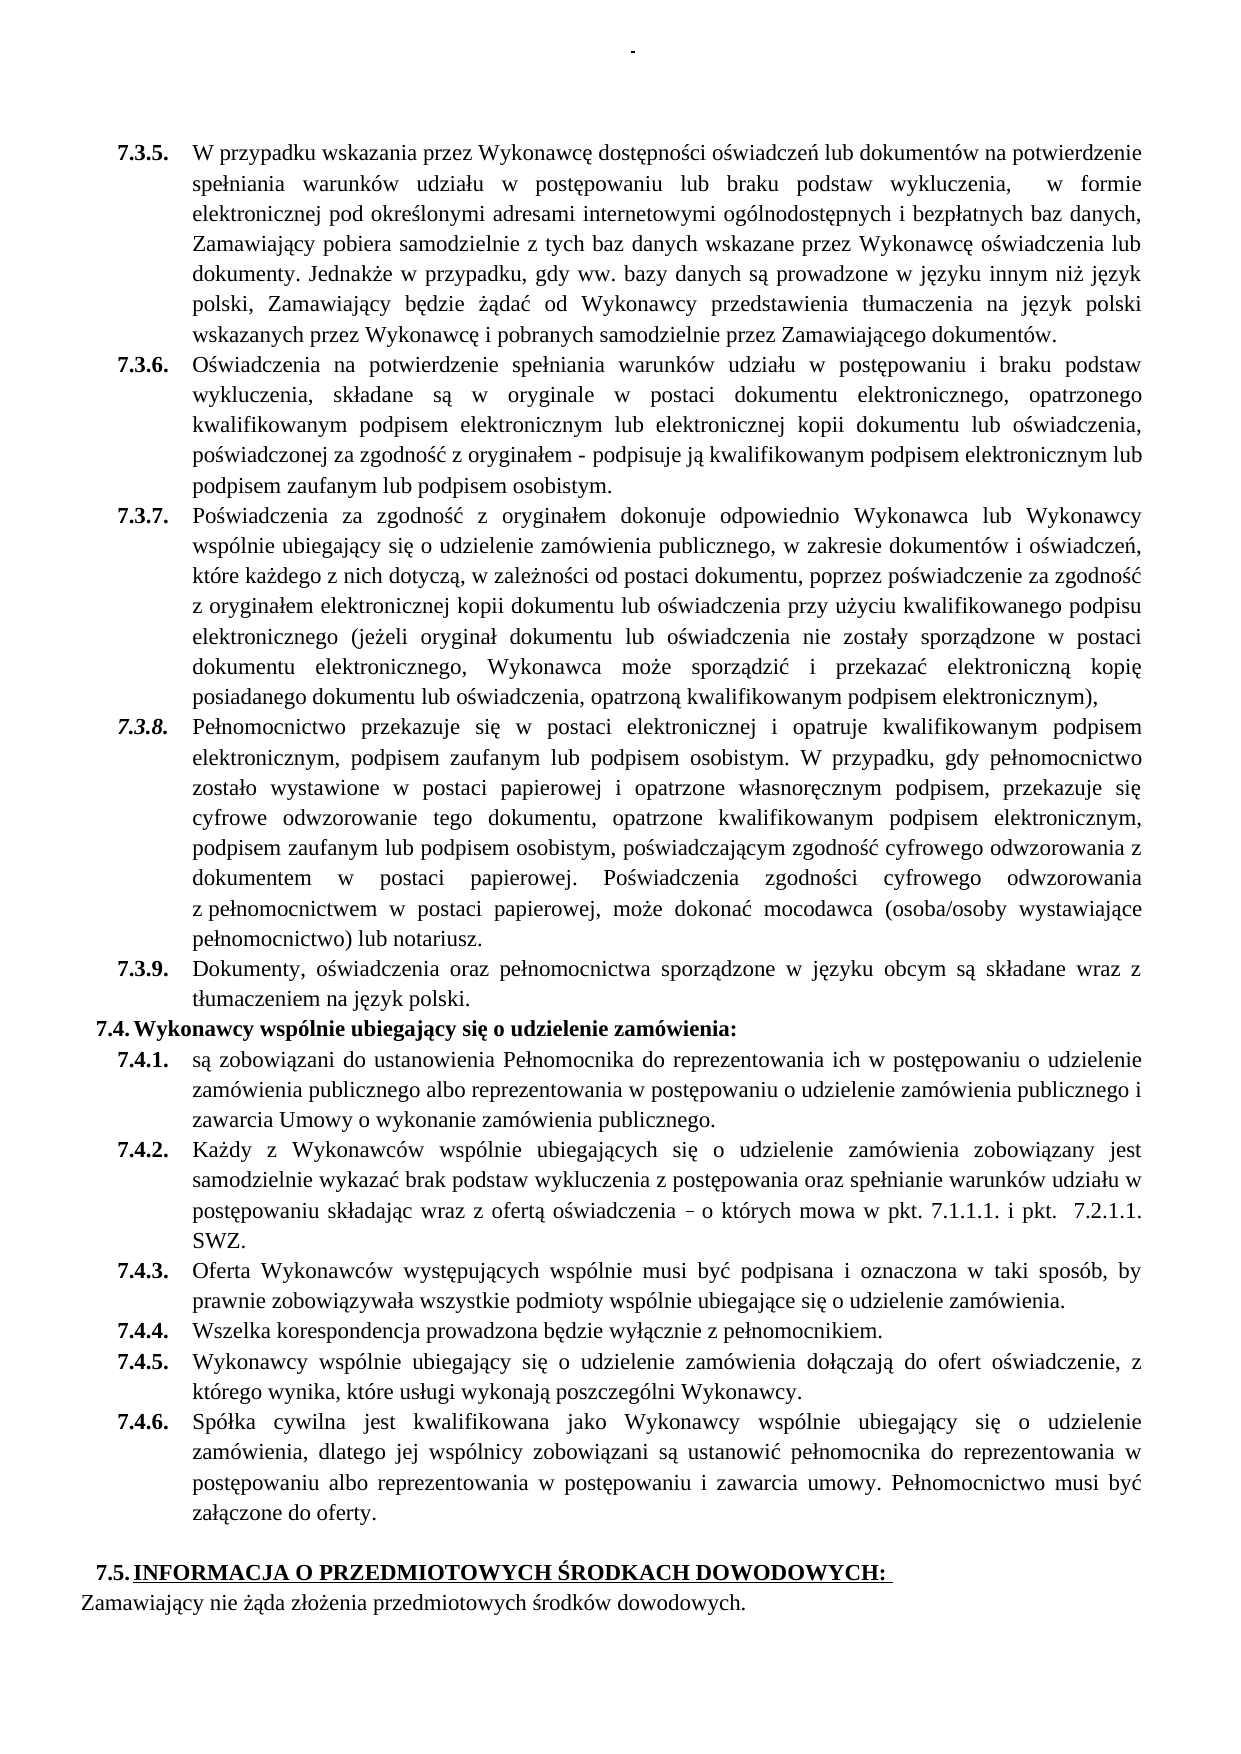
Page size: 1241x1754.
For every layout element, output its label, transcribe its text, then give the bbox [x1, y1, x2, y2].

list są zobowiązani do ustanowienia Pełnomocnika do reprezentowania ich w postępowaniu o udzielenie zamówienia publicznego albo reprezentowania w postępowaniu o udzielenie zamówienia publicznego i zawarcia Umowy o wykonanie zamówienia publicznego. [117, 1046, 1143, 1132]
list Spółka cywilna jest kwalifikowana jako Wykonawcy wspólnie ubiegający się o udzielenie zamówienia, dlatego jej wspólnicy zobowiązani są ustanowić pełnomocnika do reprezentowania w postępowaniu albo reprezentowania w postępowaniu i zawarcia umowy. Pełnomocnictwo musi być załączone do oferty. [117, 1408, 1143, 1525]
text Zamawiający nie żąda złożenia przedmiotowych środków dowodowych. [81, 1589, 1143, 1616]
list Wszelka korespondencja prowadzona będzie wyłącznie z pełnomocnikiem. [117, 1317, 1143, 1344]
list Każdy z Wykonawców wspólnie ubiegających się o udzielenie zamówienia zobowiązany jest samodzielnie wykazać brak podstaw wykluczenia z postępowania oraz spełnianie warunków udziału w postępowaniu składając wraz z ofertą oświadczenia o których mowa w pkt. 7.1.1.1. i pkt. 7.2.1.1. SWZ. [117, 1136, 1143, 1253]
list Poświadczenia za zgodność z oryginałem dokonuje odpowiednio Wykonawca lub Wykonawcy wspólnie ubiegający się o udzielenie zamówienia publicznego, w zakresie dokumentów i oświadczeń, które każdego z nich dotyczą, w zależności od postaci dokumentu, poprzez poświadczenie za zgodność z oryginałem elektronicznej kopii dokumentu lub oświadczenia przy użyciu kwalifikowanego podpisu elektronicznego (jeżeli oryginał dokumentu lub oświadczenia nie zostały sporządzone w postaci dokumentu elektronicznego, Wykonawca może sporządzić i przekazać elektroniczną kopię posiadanego dokumentu lub oświadczenia, opatrzoną kwalifikowanym podpisem elektronicznym), [117, 502, 1143, 709]
list W przypadku wskazania przez Wykonawcę dostępności oświadczeń lub dokumentów na potwierdzenie spełniania warunków udziału w postępowaniu lub braku podstaw wykluczenia, w formie elektronicznej pod określonymi adresami internetowymi ogólnodostępnych i bezpłatnych baz danych, Zamawiający pobiera samodzielnie z tych baz danych wskazane przez Wykonawcę oświadczenia lub dokumenty. Jednakże w przypadku, gdy ww. bazy danych są prowadzone w języku innym niż język polski, Zamawiający będzie żądać od Wykonawcy przedstawienia tłumaczenia na język polski wskazanych przez Wykonawcę i pobranych samodzielnie przez Zamawiającego dokumentów. [117, 139, 1143, 347]
list Oświadczenia na potwierdzenie spełniania warunków udziału w postępowaniu i braku podstaw wykluczenia, składane są w oryginale w postaci dokumentu elektronicznego, opatrzonego kwalifikowanym podpisem elektronicznym lub elektronicznej kopii dokumentu lub oświadczenia, poświadczonej za zgodność z oryginałem - podpisuje ją kwalifikowanym podpisem elektronicznym lub podpisem zaufanym lub podpisem osobistym. [117, 351, 1143, 498]
list Wykonawcy wspólnie ubiegający się o udzielenie zamówienia: [96, 1015, 1143, 1042]
list Pełnomocnictwo przekazuje się w postaci elektronicznej i opatruje kwalifikowanym podpisem elektronicznym, podpisem zaufanym lub podpisem osobistym. W przypadku, gdy pełnomocnictwo zostało wystawione w postaci papierowej i opatrzone własnoręcznym podpisem, przekazuje się cyfrowe odwzorowanie tego dokumentu, opatrzone kwalifikowanym podpisem elektronicznym, podpisem zaufanym lub podpisem osobistym, poświadczającym zgodność cyfrowego odwzorowania z dokumentem w postaci papierowej. Poświadczenia zgodności cyfrowego odwzorowania z pełnomocnictwem w postaci papierowej, może dokonać mocodawca (osoba/osoby wystawiające pełnomocnictwo) lub notariusz. [117, 713, 1143, 951]
list INFORMACJA O PRZEDMIOTOWYCH ŚRODKACH DOWODOWYCH: [96, 1559, 1143, 1586]
list Oferta Wykonawców występujących wspólnie musi być podpisana i oznaczona w taki sposób, by prawnie zobowiązywała wszystkie podmioty wspólnie ubiegające się o udzielenie zamówienia. [117, 1257, 1143, 1314]
list Dokumenty, oświadczenia oraz pełnomocnictwa sporządzone w języku obcym są składane wraz z tłumaczeniem na język polski. [117, 955, 1143, 1012]
list Wykonawcy wspólnie ubiegający się o udzielenie zamówienia dołączają do ofert oświadczenie, z którego wynika, które usługi wykonają poszczególni Wykonawcy. [117, 1348, 1143, 1404]
